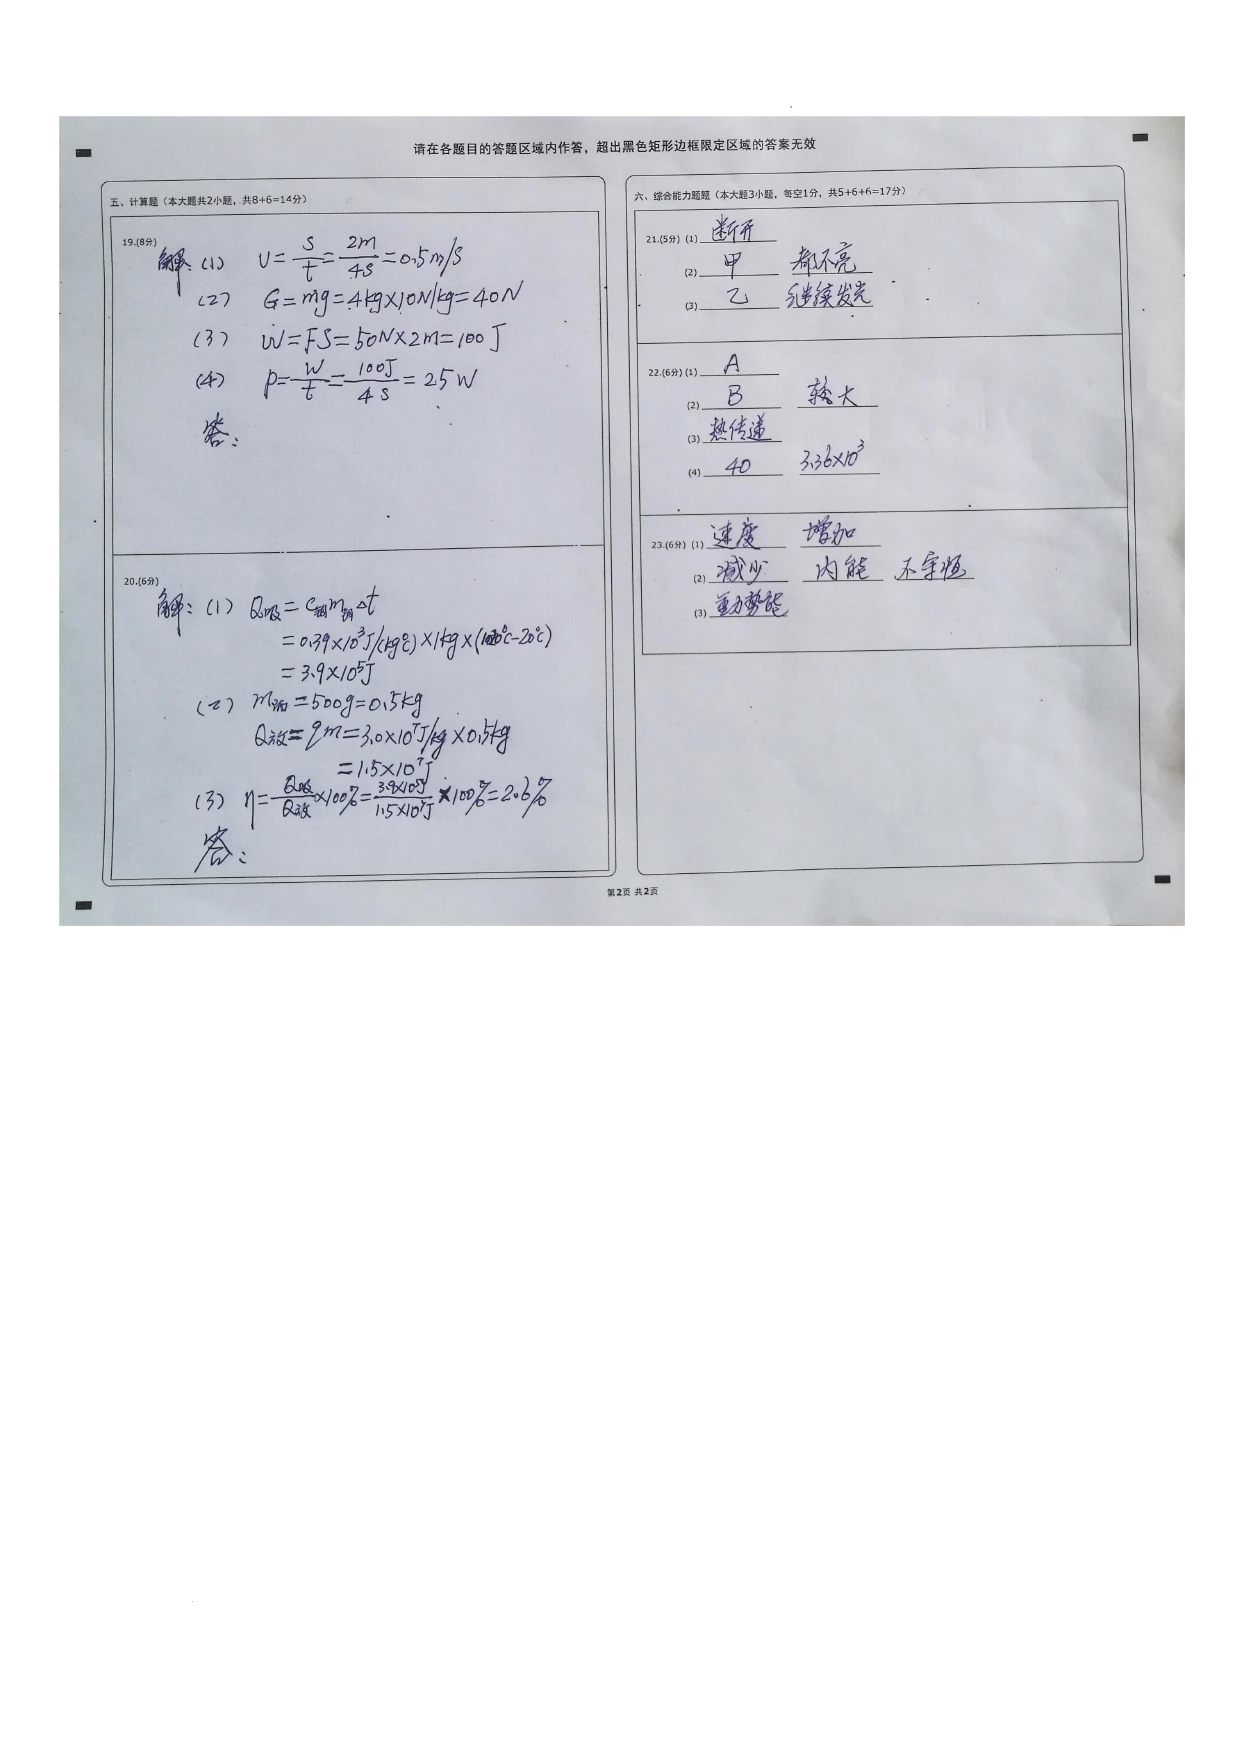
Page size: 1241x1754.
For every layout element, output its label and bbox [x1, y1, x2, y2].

picture [59, 116, 1185, 926]
